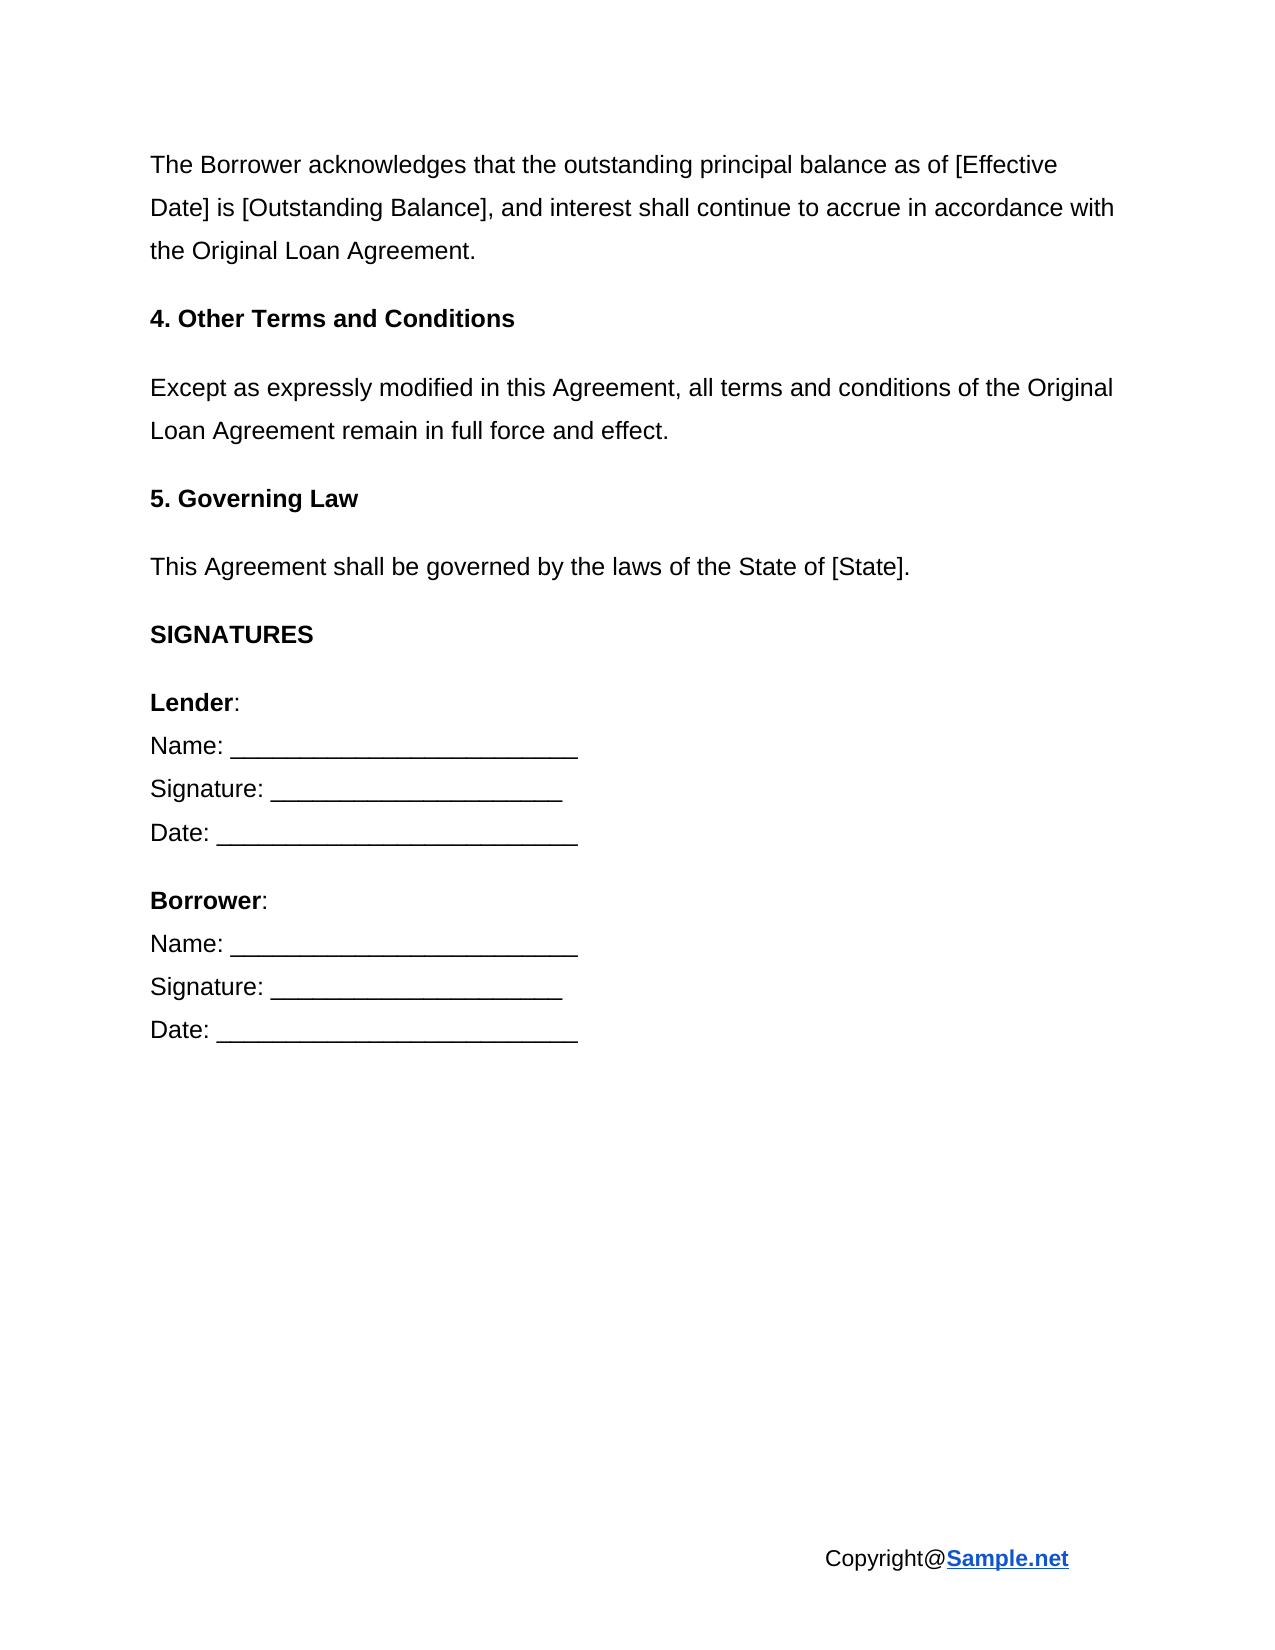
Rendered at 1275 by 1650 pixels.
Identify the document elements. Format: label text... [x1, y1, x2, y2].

text Except as expressly modified in this Agreement, all terms and conditions of the Original Loan Agreement remain in full force and effect. [150, 372, 1125, 444]
subtitle 5. Governing Law [150, 484, 1125, 512]
text The Borrower acknowledges that the outstanding principal balance as of [Effective Date] is [Outstanding Balance], and interest shall continue to accrue in accordance with the Original Loan Agreement. [150, 150, 1125, 265]
subtitle 4. Other Terms and Conditions [150, 304, 1125, 333]
text This Agreement shall be governed by the laws of the State of [State]. [150, 552, 1125, 581]
text Borrower: Name: _________________________ Signature: _____________________ Date: __________________________ [150, 886, 1125, 1044]
subtitle SIGNATURES [150, 620, 1125, 649]
text Lender: Name: _________________________ Signature: _____________________ Date: __________________________ [150, 688, 1125, 846]
